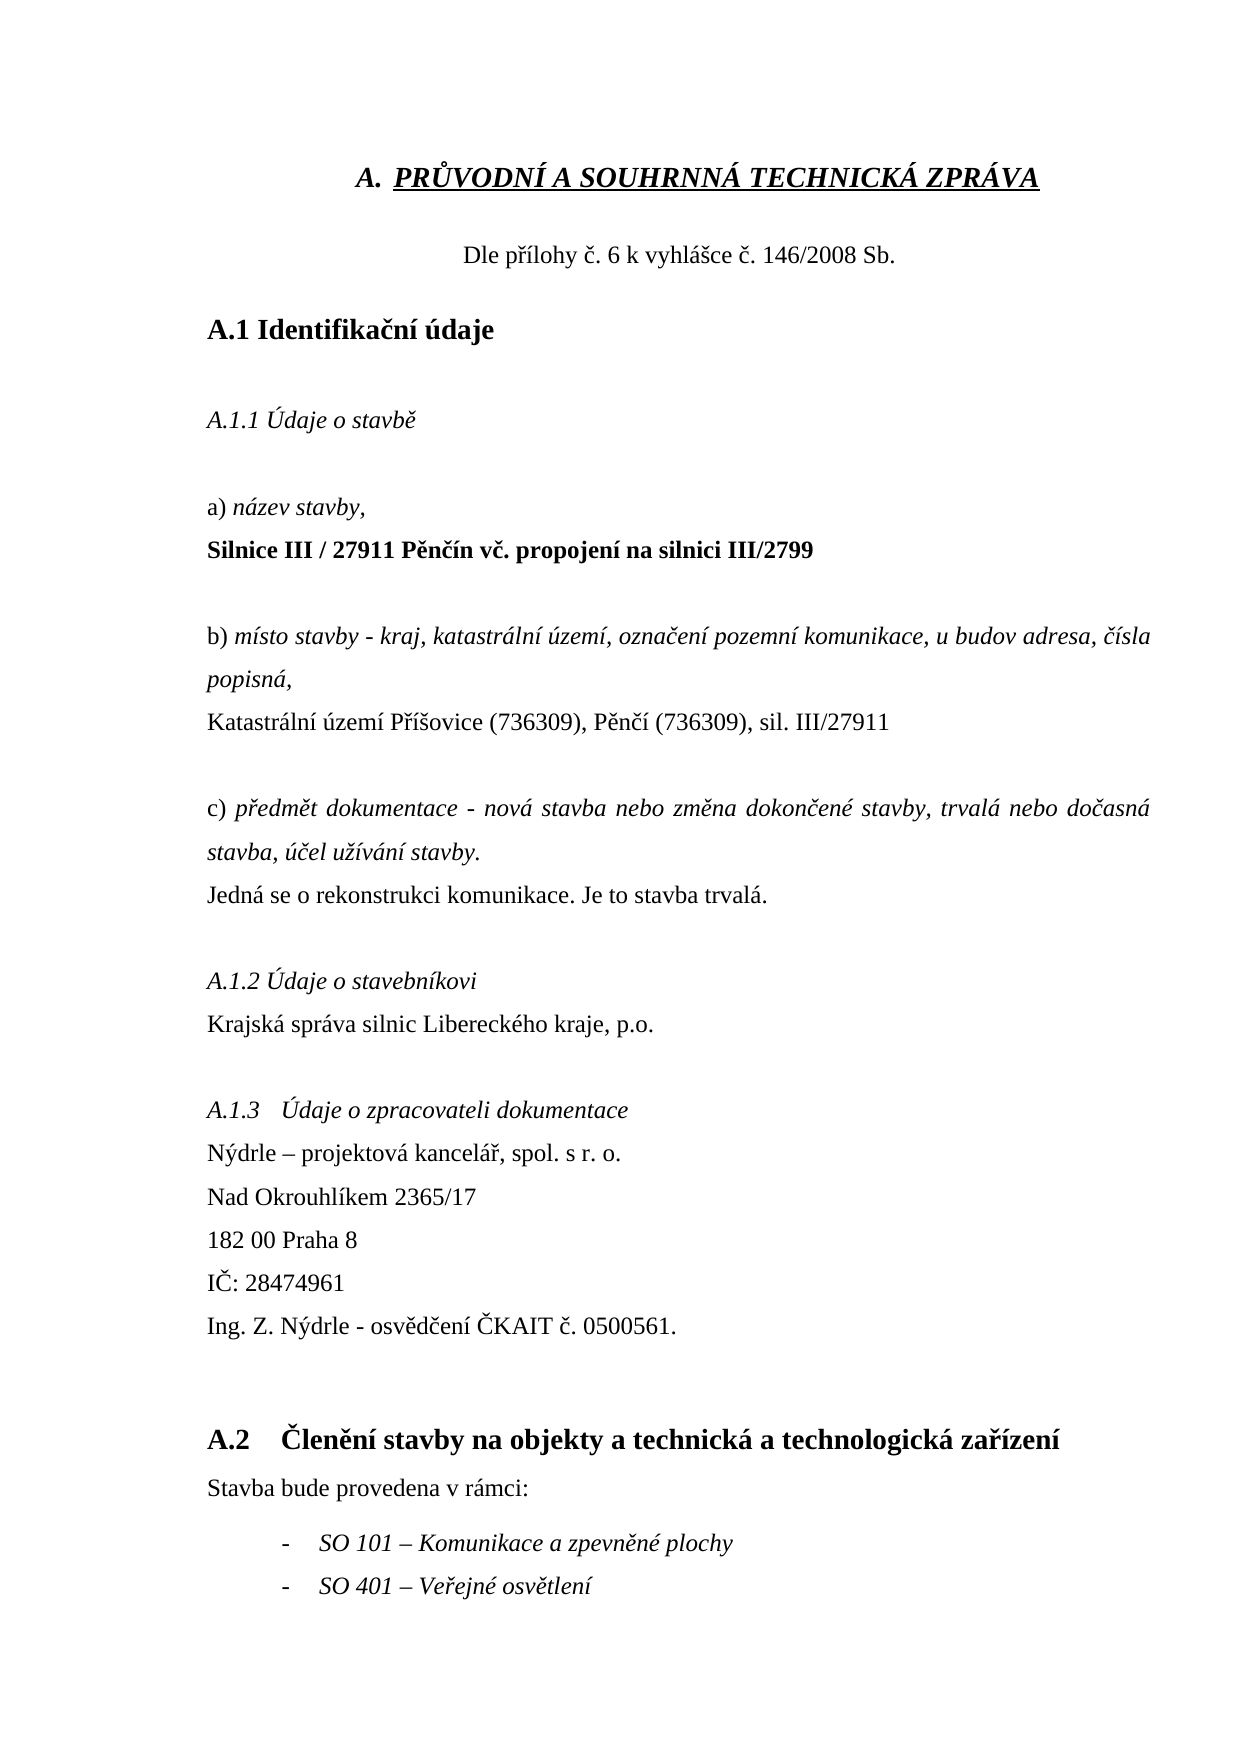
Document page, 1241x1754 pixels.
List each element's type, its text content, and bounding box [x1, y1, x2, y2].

text Silnice III / 27911 Pěnčín vč. propojení na silnici III/2799 [133, 535, 1152, 563]
text A.1.2 Údaje o stavebníkovi [207, 966, 1152, 995]
list SO 401 – Veřejné osvětlení [281, 1571, 1152, 1600]
text IČ: 28474961 [207, 1268, 1152, 1297]
text Nýdrle – projektová kancelář, spol. s r. o. [133, 1138, 1152, 1167]
text Katastrální území Příšovice (736309), Pěnčí (736309), sil. III/27911 [133, 707, 1152, 736]
text Stavba bude provedena v rámci: [133, 1473, 1152, 1501]
text a) název stavby, [133, 492, 1152, 520]
text A.1.1 Údaje o stavbě [207, 405, 1152, 434]
text Dle přílohy č. 6 k vyhlášce č. 146/2008 Sb. [207, 240, 1152, 268]
text c) předmět dokumentace - nová stavba nebo změna dokončené stavby, trvalá nebo dočasná stavba, účel užívání stavby. [207, 793, 1152, 865]
text Krajská správa silnic Libereckého kraje, p.o. [133, 1009, 1152, 1038]
text Jedná se o rekonstrukci komunikace. Je to stavba trvalá. [133, 880, 1152, 908]
text Nad Okrouhlíkem 2365/17 [133, 1182, 1152, 1210]
text 182 00 Praha 8 [133, 1225, 1152, 1253]
text A.1.3 Údaje o zpracovateli dokumentace [207, 1095, 1152, 1124]
text b) místo stavby - kraj, katastrální území, označení pozemní komunikace, u budov adresa, čísla popisná, [207, 621, 1152, 693]
subtitle A.1 Identifikační údaje [207, 312, 1152, 346]
list SO 101 – Komunikace a zpevněné plochy [281, 1528, 1152, 1557]
list PRŮVODNÍ A SOUHRNNÁ TECHNICKÁ ZPRÁVA [244, 160, 1152, 194]
subtitle A.2 Členění stavby na objekty a technická a technologická zařízení [207, 1422, 1152, 1456]
text Ing. Z. Nýdrle - osvědčení ČKAIT č. 0500561. [133, 1311, 1152, 1340]
